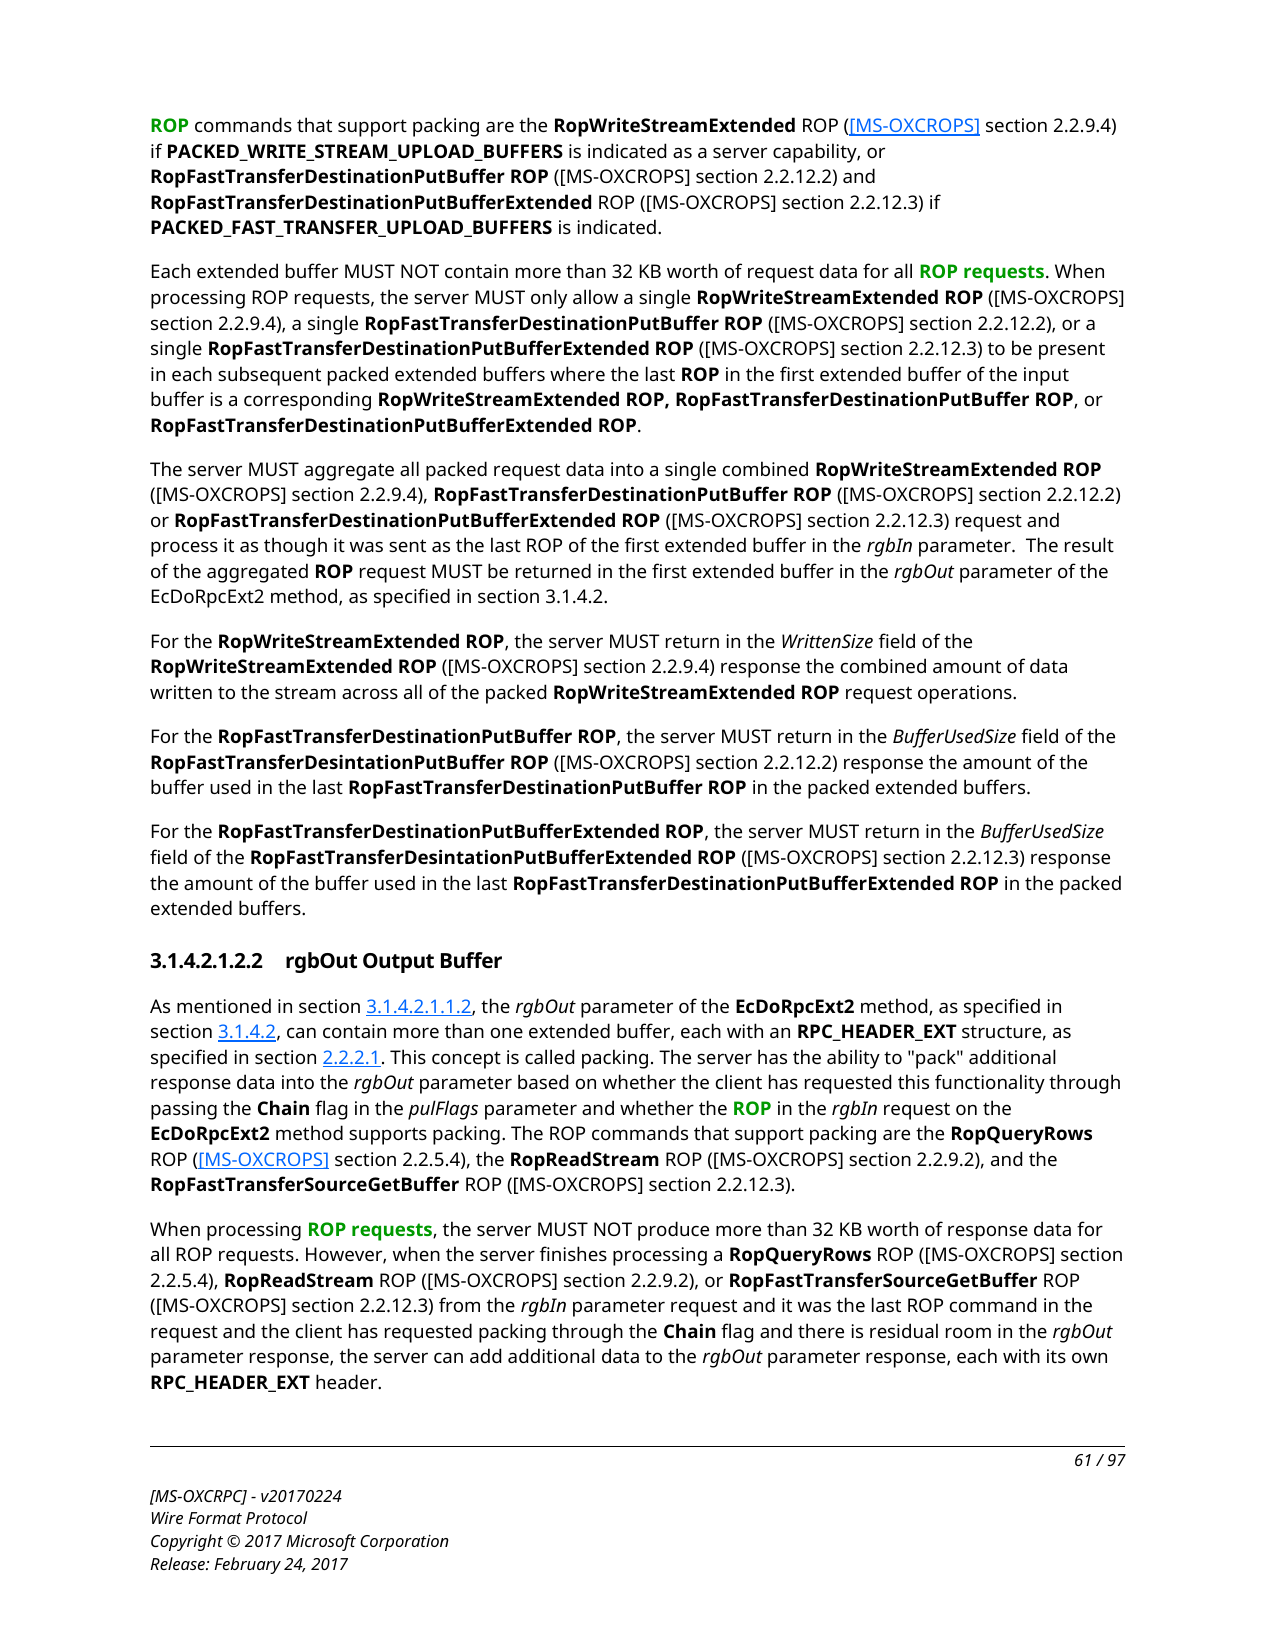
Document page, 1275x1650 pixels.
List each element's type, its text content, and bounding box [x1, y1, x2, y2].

text For the RopFastTransferDestinationPutBuffer ROP, the server MUST return in the BufferUsedSize field of the RopFastTransferDesintationPutBuffer ROP ([MS-OXCROPS] section 2.2.12.2) response the amount of the buffer used in the last RopFastTransferDestinationPutBuffer ROP in the packed extended buffers. [150, 723, 1125, 800]
text Each extended buffer MUST NOT contain more than 32 KB worth of request data for all ROP requests. When processing ROP requests, the server MUST only allow a single RopWriteStreamExtended ROP ([MS-OXCROPS] section 2.2.9.4), a single RopFastTransferDestinationPutBuffer ROP ([MS-OXCROPS] section 2.2.12.2), or a single RopFastTransferDestinationPutBufferExtended ROP ([MS-OXCROPS] section 2.2.12.3) to be present in each subsequent packed extended buffers where the last ROP in the first extended buffer of the input buffer is a corresponding RopWriteStreamExtended ROP, RopFastTransferDestinationPutBuffer ROP, or RopFastTransferDestinationPutBufferExtended ROP. [150, 259, 1125, 437]
subtitle rgbOut Output Buffer [150, 946, 1125, 974]
text For the RopFastTransferDestinationPutBufferExtended ROP, the server MUST return in the BufferUsedSize field of the RopFastTransferDesintationPutBufferExtended ROP ([MS-OXCROPS] section 2.2.12.3) response the amount of the buffer used in the last RopFastTransferDestinationPutBufferExtended ROP in the packed extended buffers. [150, 819, 1125, 921]
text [150, 112, 1125, 240]
text For the RopWriteStreamExtended ROP, the server MUST return in the WrittenSize field of the RopWriteStreamExtended ROP ([MS-OXCROPS] section 2.2.9.4) response the combined amount of data written to the stream across all of the packed RopWriteStreamExtended ROP request operations. [150, 628, 1125, 705]
text When processing ROP requests, the server MUST NOT produce more than 32 KB worth of response data for all ROP requests. However, when the server finishes processing a RopQueryRows ROP ([MS-OXCROPS] section 2.2.5.4), RopReadStream ROP ([MS-OXCROPS] section 2.2.9.2), or RopFastTransferSourceGetBuffer ROP ([MS-OXCROPS] section 2.2.12.3) from the rgbIn parameter request and it was the last ROP command in the request and the client has requested packing through the Chain flag and there is residual room in the rgbOut parameter response, the server can add additional data to the rgbOut parameter response, each with its own RPC_HEADER_EXT header. [150, 1216, 1125, 1394]
text The server MUST aggregate all packed request data into a single combined RopWriteStreamExtended ROP ([MS-OXCROPS] section 2.2.9.4), RopFastTransferDestinationPutBuffer ROP ([MS-OXCROPS] section 2.2.12.2) or RopFastTransferDestinationPutBufferExtended ROP ([MS-OXCROPS] section 2.2.12.3) request and process it as though it was sent as the last ROP of the first extended buffer in the rgbIn parameter. The result of the aggregated ROP request MUST be returned in the first extended buffer in the rgbOut parameter of the EcDoRpcExt2 method, as specified in section 3.1.4.2. [150, 456, 1125, 609]
text As mentioned in section 3.1.4.2.1.1.2, the rgbOut parameter of the EcDoRpcExt2 method, as specified in section 3.1.4.2, can contain more than one extended buffer, each with an RPC_HEADER_EXT structure, as specified in section 2.2.2.1. This concept is called packing. The server has the ability to "pack" additional response data into the rgbOut parameter based on whether the client has requested this functionality through passing the Chain flag in the pulFlags parameter and whether the ROP in the rgbIn request on the EcDoRpcExt2 method supports packing. The ROP commands that support packing are the RopQueryRows ROP ([MS-OXCROPS] section 2.2.5.4), the RopReadStream ROP ([MS-OXCROPS] section 2.2.9.2), and the RopFastTransferSourceGetBuffer ROP ([MS-OXCROPS] section 2.2.12.3). [150, 993, 1125, 1197]
